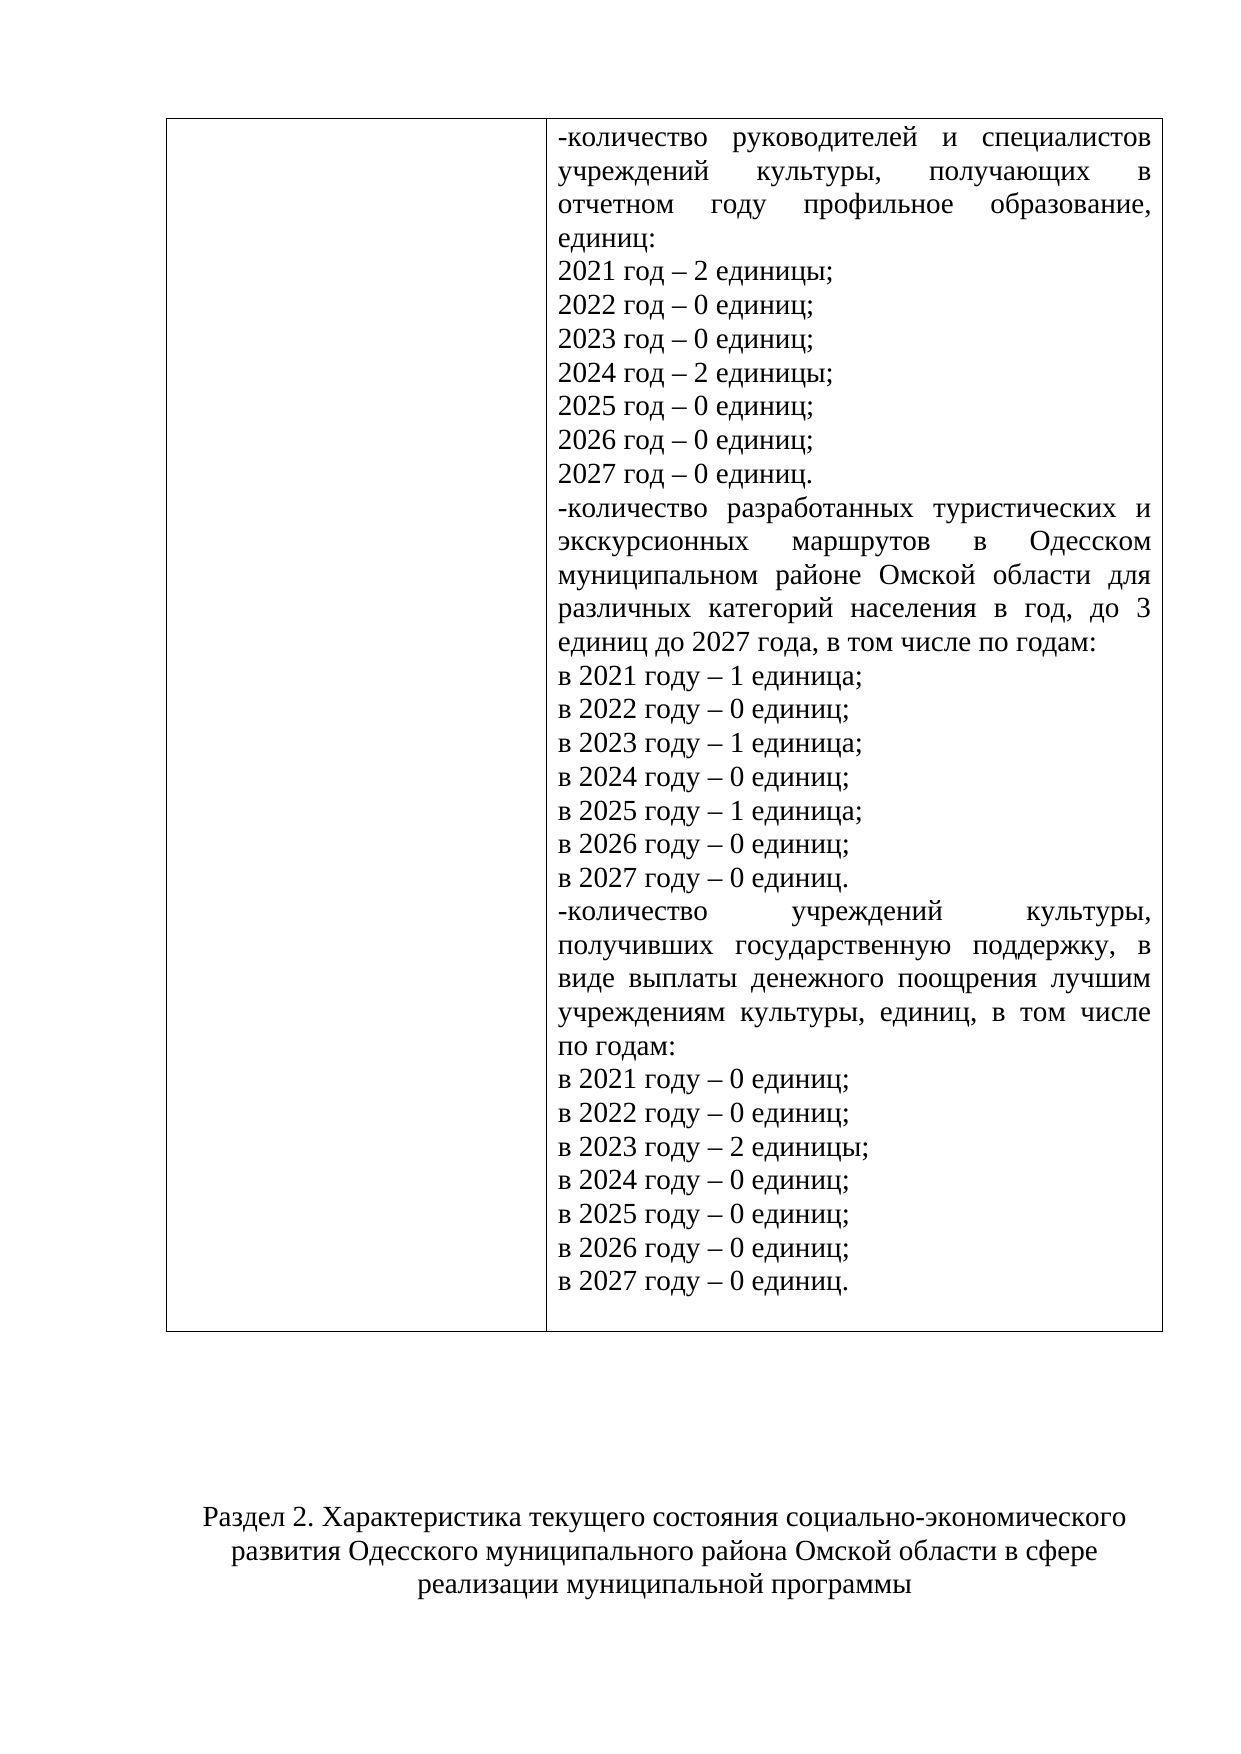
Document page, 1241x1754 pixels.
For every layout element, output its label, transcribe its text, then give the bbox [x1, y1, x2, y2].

text Раздел 2. Характеристика текущего состояния социально-экономического развития Одесского муниципального района Омской области в сфере реализации муниципальной программы [177, 1499, 1152, 1600]
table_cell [547, 119, 1162, 1331]
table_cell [167, 119, 546, 1331]
